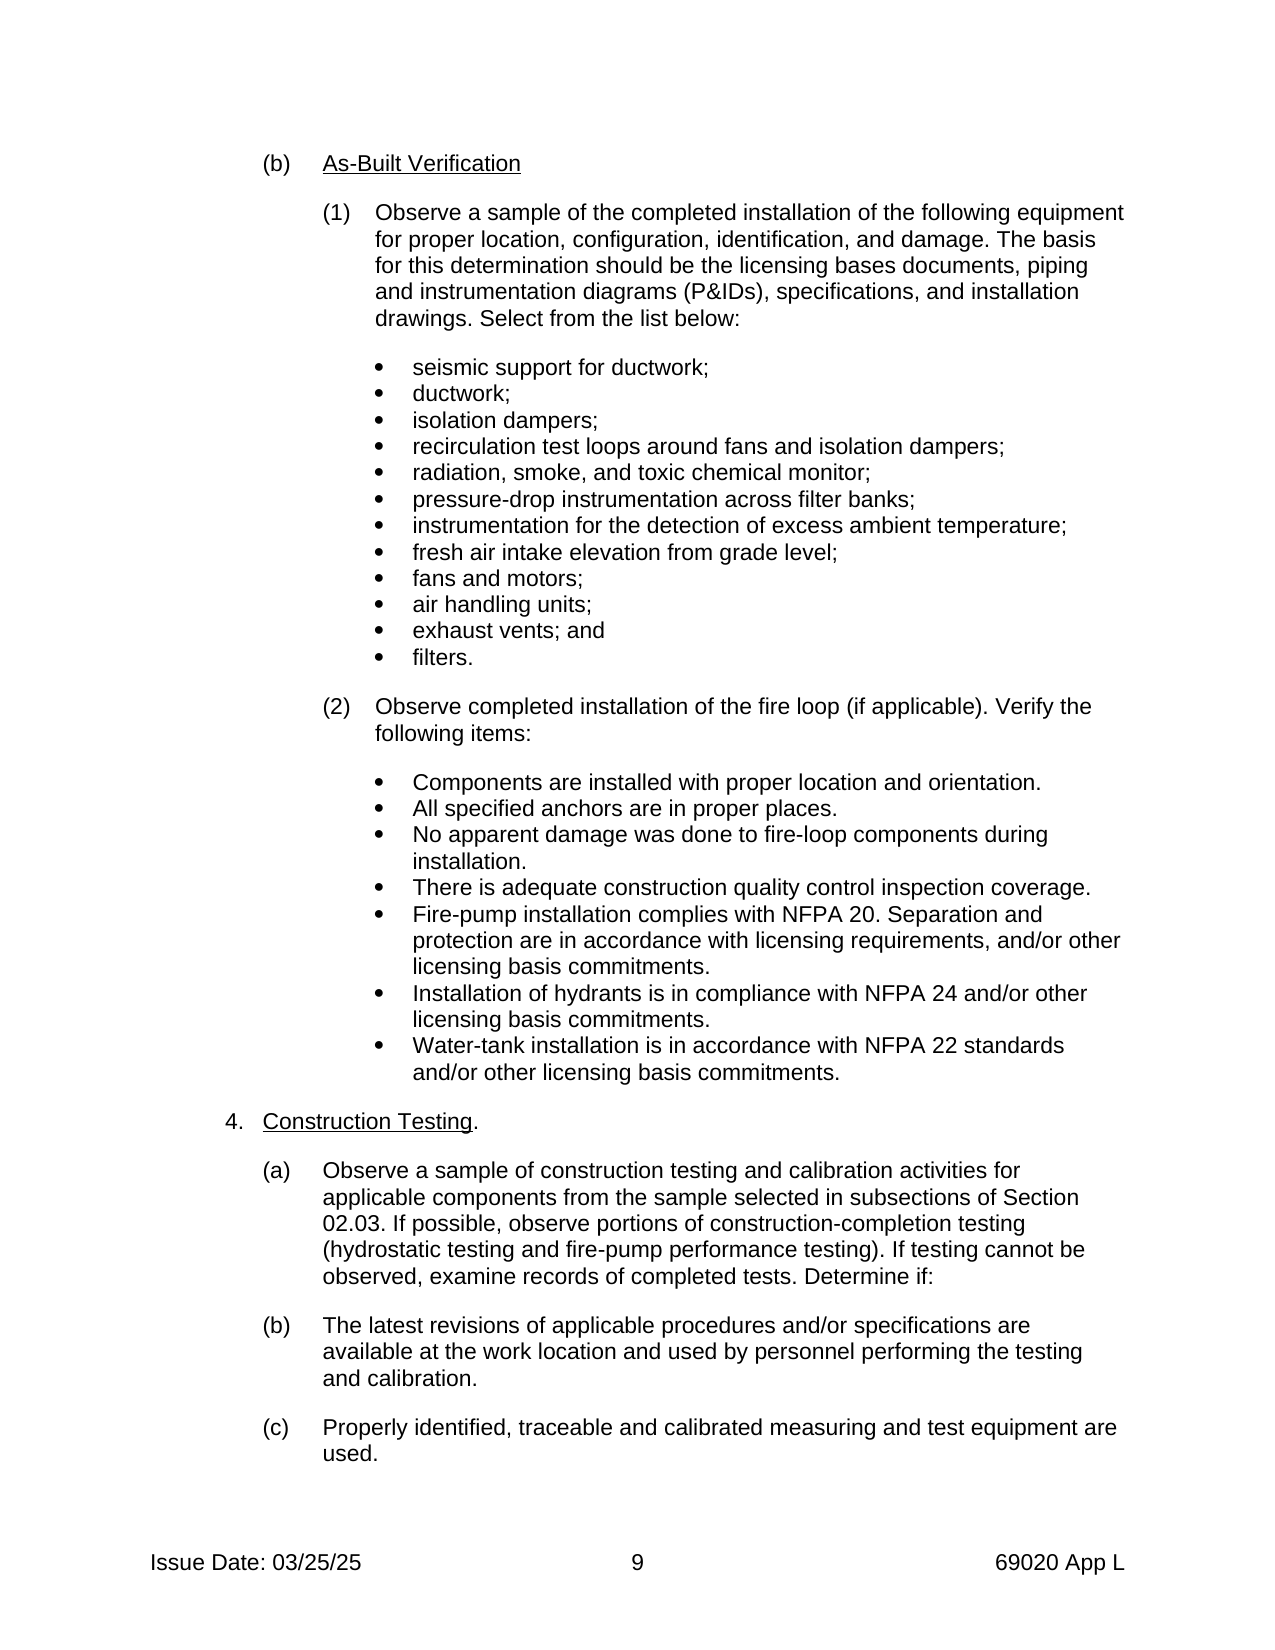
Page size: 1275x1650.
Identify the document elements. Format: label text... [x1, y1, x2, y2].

list Fire-pump installation complies with NFPA 20. Separation and protection are in accordance with licensing requirements, and/or other licensing basis commitments. [375, 901, 1125, 979]
list fresh air intake elevation from grade level; [375, 538, 1125, 565]
list fans and motors; [375, 565, 1125, 591]
list Observe a sample of construction testing and calibration activities for applicable components from the sample selected in subsections of Section 02.03. If possible, observe portions of construction-completion testing (hydrostatic testing and fire-pump performance testing). If testing cannot be observed, examine records of completed tests. Determine if: [262, 1157, 1125, 1289]
list exhaust vents; and [375, 617, 1125, 644]
list Observe a sample of the completed installation of the following equipment for proper location, configuration, identification, and damage. The basis for this determination should be the licensing bases documents, piping and instrumentation diagrams (P&IDs), specifications, and installation drawings. Select from the list below: [322, 199, 1125, 331]
list Properly identified, traceable and calibrated measuring and test equipment are used. [262, 1414, 1125, 1467]
list ductwork; [375, 380, 1125, 407]
list There is adequate construction quality control inspection coverage. [375, 874, 1125, 901]
list All specified anchors are in proper places. [375, 795, 1125, 821]
list Components are installed with proper location and orientation. [375, 769, 1125, 795]
list No apparent damage was done to fire-loop components during installation. [375, 821, 1125, 874]
list isolation dampers; [375, 407, 1125, 433]
list As-Built Verification [262, 150, 1125, 176]
list air handling units; [375, 591, 1125, 617]
list Installation of hydrants is in compliance with NFPA 24 and/or other licensing basis commitments. [375, 979, 1125, 1032]
list instrumentation for the detection of excess ambient temperature; [375, 512, 1125, 538]
list Observe completed installation of the fire loop (if applicable). Verify the following items: [322, 693, 1125, 746]
list seismic support for ductwork; [375, 354, 1125, 380]
list Construction Testing. [225, 1108, 1125, 1134]
list filters. [375, 644, 1125, 670]
list radiation, smoke, and toxic chemical monitor; [375, 459, 1125, 486]
list Water-tank installation is in accordance with NFPA 22 standards and/or other licensing basis commitments. [375, 1032, 1125, 1085]
list pressure-drop instrumentation across filter banks; [375, 486, 1125, 512]
list recirculation test loops around fans and isolation dampers; [375, 433, 1125, 459]
list The latest revisions of applicable procedures and/or specifications are available at the work location and used by personnel performing the testing and calibration. [262, 1312, 1125, 1391]
